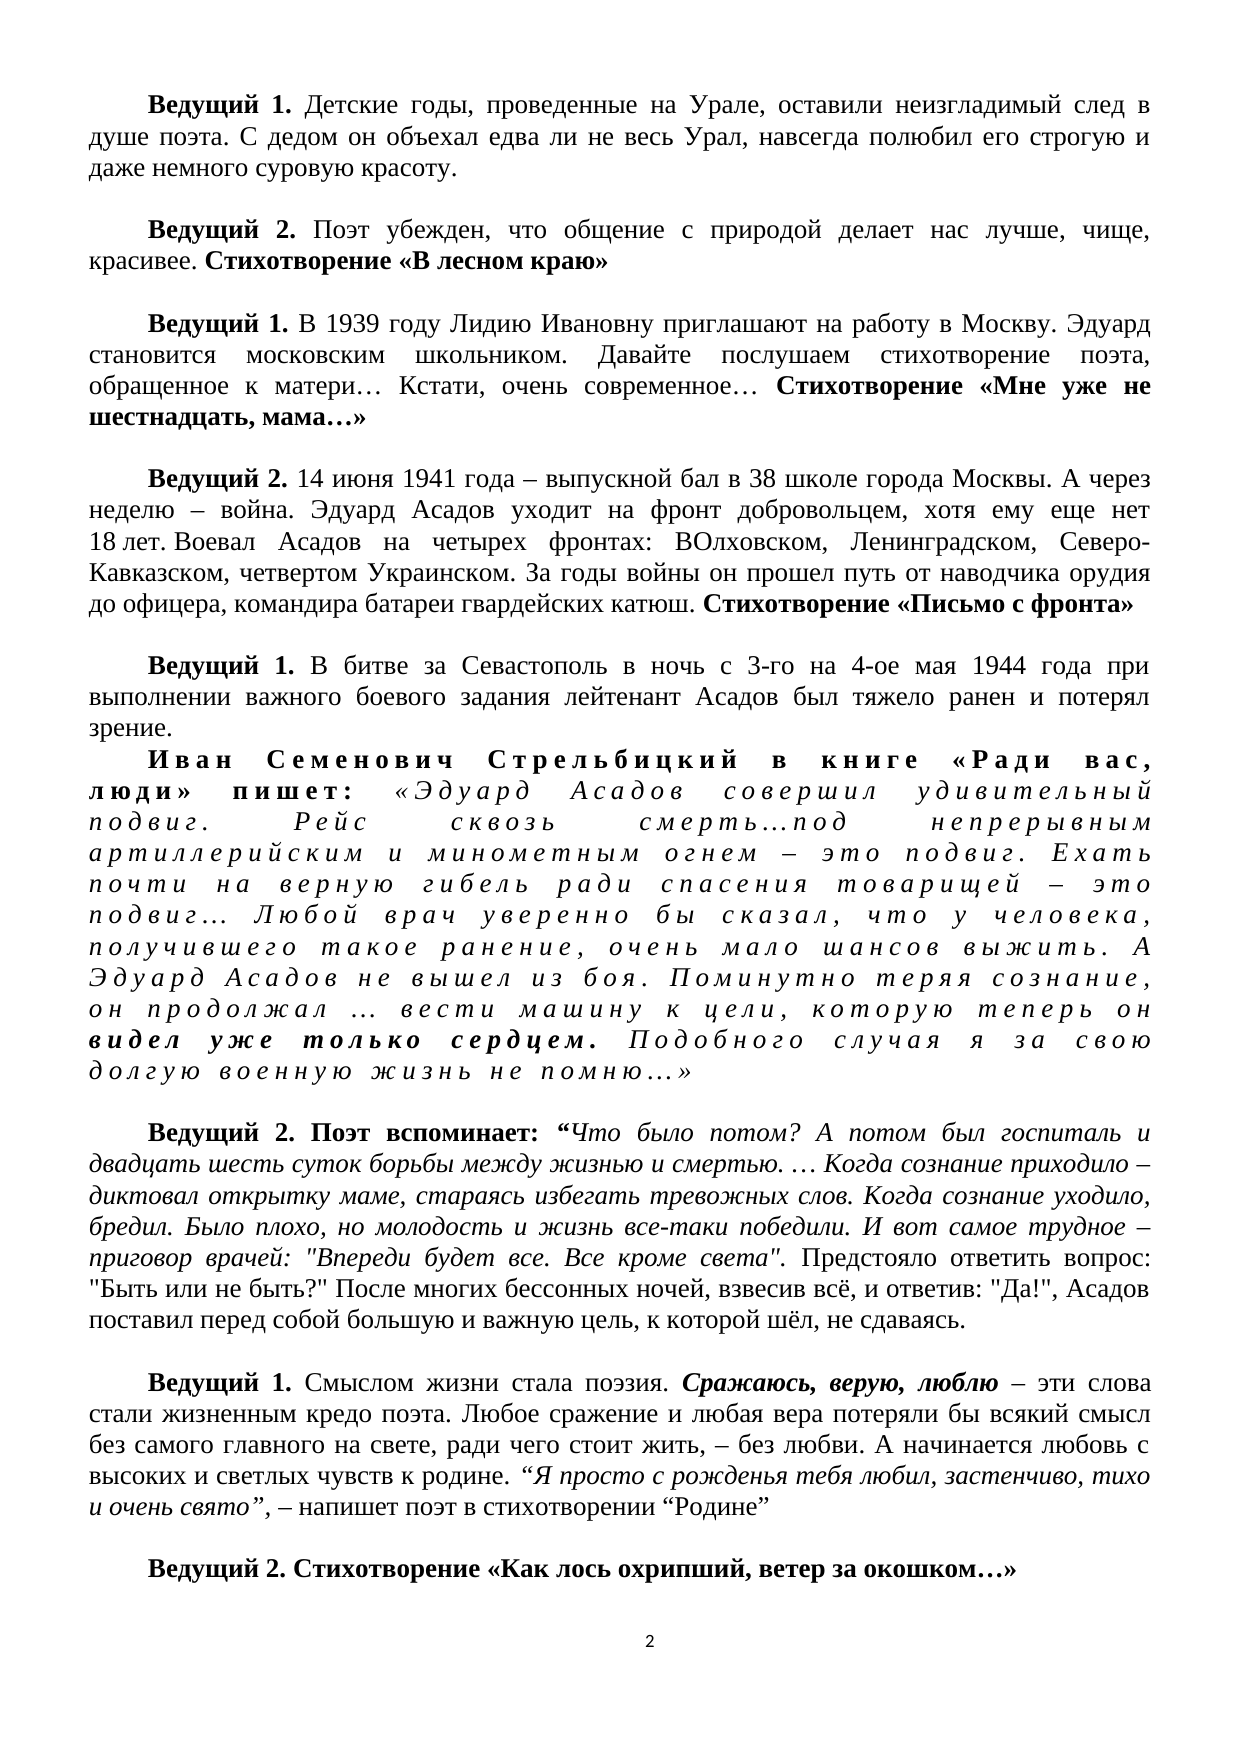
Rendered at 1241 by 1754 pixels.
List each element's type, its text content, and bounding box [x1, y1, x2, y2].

text Ведущий 2. Поэт вспоминает: “Что было потом? А потом был госпиталь и двадцать шесть суток борьбы между жизнью и смертью. … Когда сознание приходило – диктовал открытку маме, стараясь избегать тревожных слов. Когда сознание уходило, бредил. Было плохо, но молодость и жизнь все-таки победили. И вот самое трудное – приговор врачей: "Впереди будет все. Все кроме света". Предстояло ответить вопрос: "Быть или не быть?" После многих бессонных ночей, взвесив всё, и ответив: "Да!", Асадов поставил перед собой большую и важную цель, к которой шёл, не сдаваясь. [89, 1116, 1152, 1334]
text Ведущий 2. Поэт убежден, что общение с природой делает нас лучше, чище, красивее. Стихотворение «В лесном краю» [89, 213, 1152, 276]
text Ведущий 1. В битве за Севастополь в ночь с 3-го на 4-ое мая 1944 года при выполнении важного боевого задания лейтенант Асадов был тяжело ранен и потерял зрение. [89, 649, 1152, 743]
text Ведущий 1. В 1939 году Лидию Ивановну приглашают на работу в Москву. Эдуард становится московским школьником. Давайте послушаем стихотворение поэта, обращенное к матери… Кстати, очень современное… Стихотворение «Мне уже не шестнадцать, мама…» [89, 307, 1152, 431]
text Ведущий 1. Смыслом жизни стала поэзия. Сражаюсь, верую, люблю – эти слова стали жизненным кредо поэта. Любое сражение и любая вера потеряли бы всякий смысл без самого главного на свете, ради чего стоит жить, – без любви. А начинается любовь с высоких и светлых чувств к родине. “Я просто с рожденья тебя любил, застенчиво, тихо и очень свято”, – напишет поэт в стихотворении “Родине” [89, 1366, 1152, 1521]
text Иван Семенович Стрельбицкий в книге «Ради вас, люди» пишет: «Эдуард Асадов совершил удивительный подвиг. Рейс сквозь смерть…под непрерывным артиллерийским и минометным огнем – это подвиг. Ехать почти на верную гибель ради спасения товарищей – это подвиг… Любой врач уверенно бы сказал, что у человека, получившего такое ранение, очень мало шансов выжить. А Эдуард Асадов не вышел из боя. Поминутно теряя сознание, он продолжал … вести машину к цели, которую теперь он видел уже только сердцем. Подобного случая я за свою долгую военную жизнь не помню…» [89, 743, 1152, 1085]
text Ведущий 2. Стихотворение «Как лось охрипший, ветер за окошком…» [89, 1552, 1152, 1584]
text Ведущий 1. Детские годы, проведенные на Урале, оставили неизгладимый след в душе поэта. С дедом он объехал едва ли не весь Урал, навсегда полюбил его строгую и даже немного суровую красоту. [89, 89, 1152, 182]
text Ведущий 2. 14 июня 1941 года – выпускной бал в 38 школе города Москвы. А через неделю – война. Эдуард Асадов уходит на фронт добровольцем, хотя ему еще нет 18 лет. Воевал Асадов на четырех фронтах: ВОлховском, Ленинградском, Северо-Кавказском, четвертом Украинском. За годы войны он прошел путь от наводчика орудия до офицера, командира батареи гвардейских катюш. Стихотворение «Письмо с фронта» [89, 462, 1152, 618]
